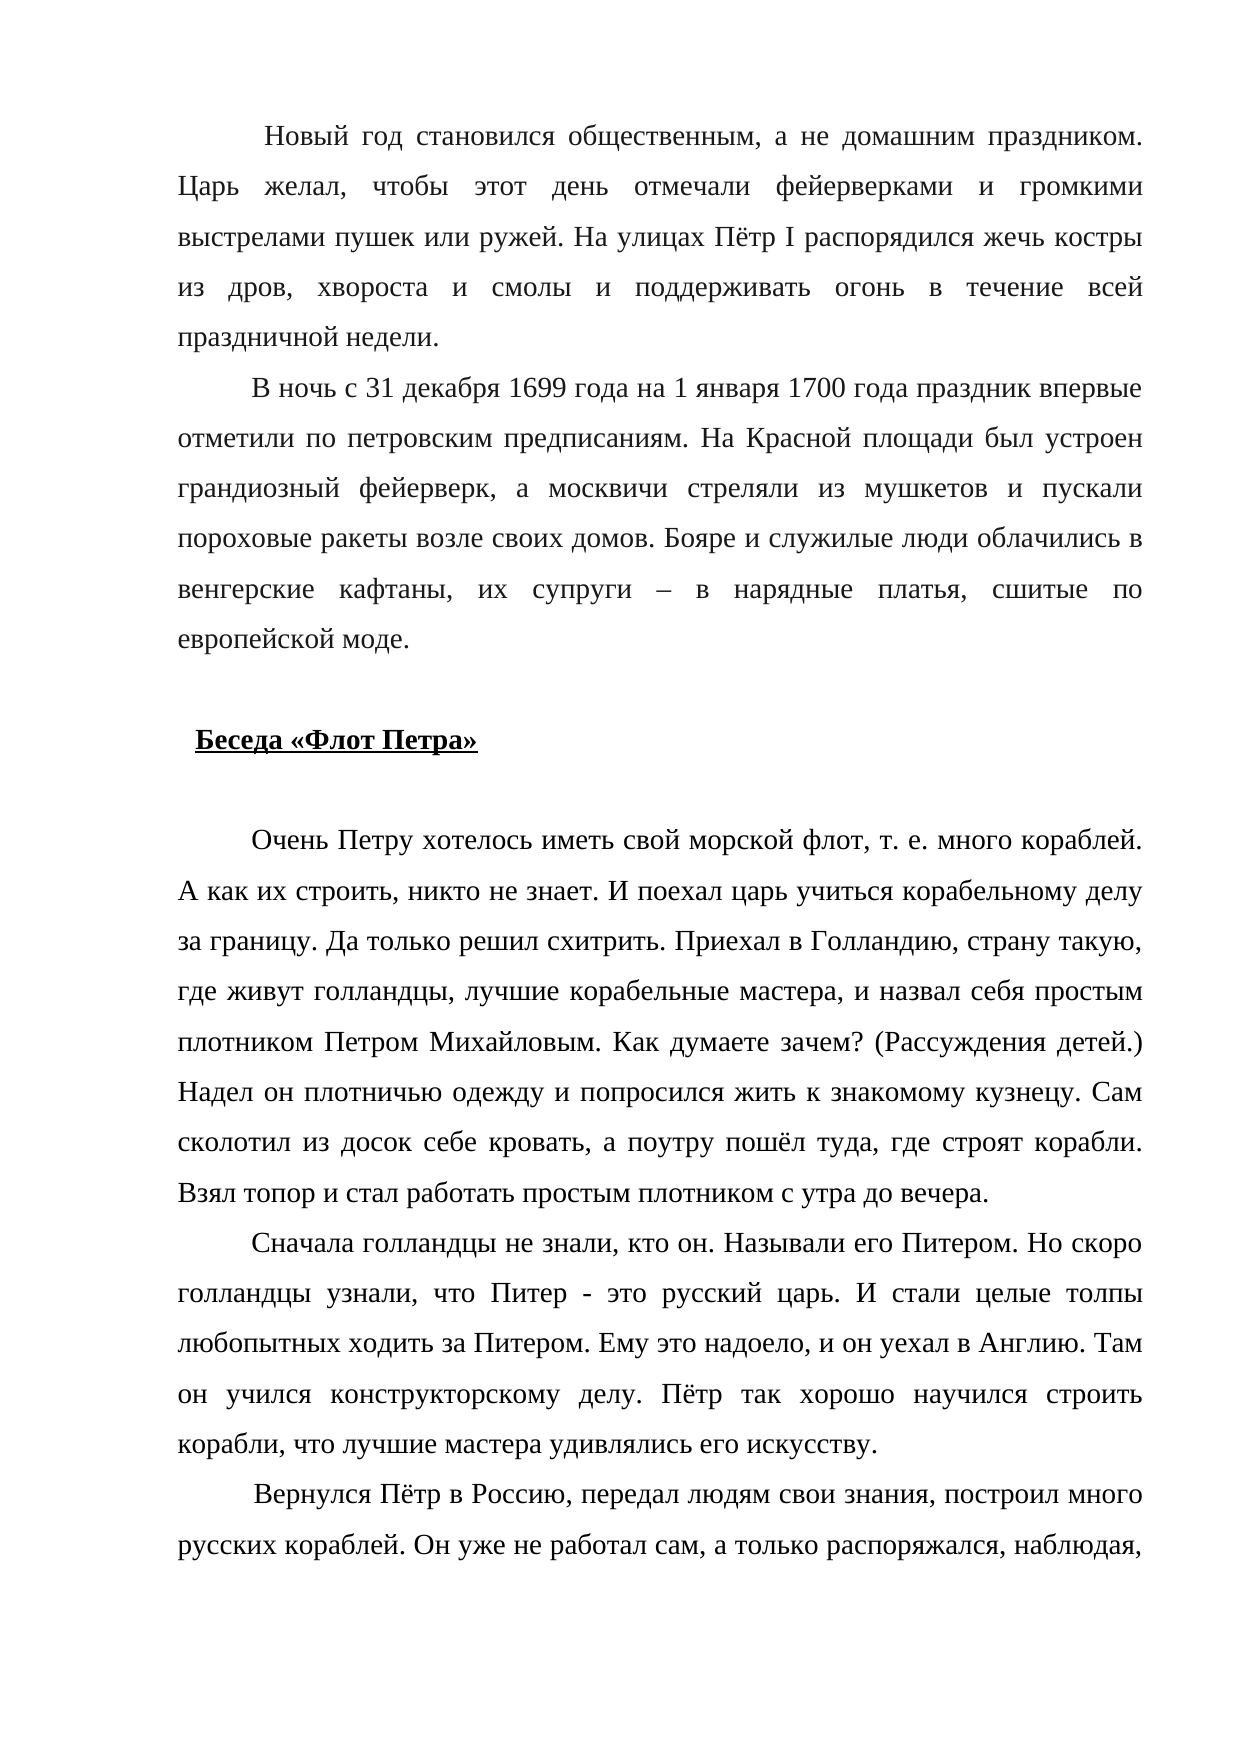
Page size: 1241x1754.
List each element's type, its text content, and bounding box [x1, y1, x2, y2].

text Беседа «Флот Петра» [177, 722, 1144, 755]
text В ночь с 31 декабря 1699 года на 1 января 1700 года праздник впервые отметили по петровским предписаниям. На Красной площади был устроен грандиозный фейерверк, а москвичи стреляли из мушкетов и пускали пороховые ракеты возле своих домов. Бояре и служилые люди облачились в венгерские кафтаны, их супруги – в нарядные платья, сшитые по европейской моде. [177, 370, 1144, 655]
text Новый год становился общественным, а не домашним праздником. Царь желал, чтобы этот день отмечали фейерверками и громкими выстрелами пушек или ружей. На улицах Пётр I распорядился жечь костры из дров, хвороста и смолы и поддерживать огонь в течение всей праздничной недели. [177, 118, 1144, 353]
text Сначала голландцы не знали, кто он. Называли его Питером. Но скоро голландцы узнали, что Питер - это русский царь. И стали целые толпы любопытных ходить за Питером. Ему это надоело, и он уехал в Англию. Там он учился конструкторскому делу. Пётр так хорошо научился строить корабли, что лучшие мастера удивлялись его искусству. [177, 1225, 1144, 1460]
text Очень Петру хотелось иметь свой морской флот, т. е. много кораблей. А как их строить, никто не знает. И поехал царь учиться корабельному делу за границу. Да только решил схитрить. Приехал в Голландию, страну такую, где живут голландцы, лучшие корабельные мастера, и назвал себя простым плотником Петром Михайловым. Как думаете зачем? (Рассуждения детей.) Надел он плотничью одежду и попросился жить к знакомому кузнецу. Сам сколотил из досок себе кровать, а поутру пошёл туда, где строят корабли. Взял топор и стал работать простым плотником с утра до вечера. [177, 822, 1144, 1208]
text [177, 1477, 1144, 1560]
